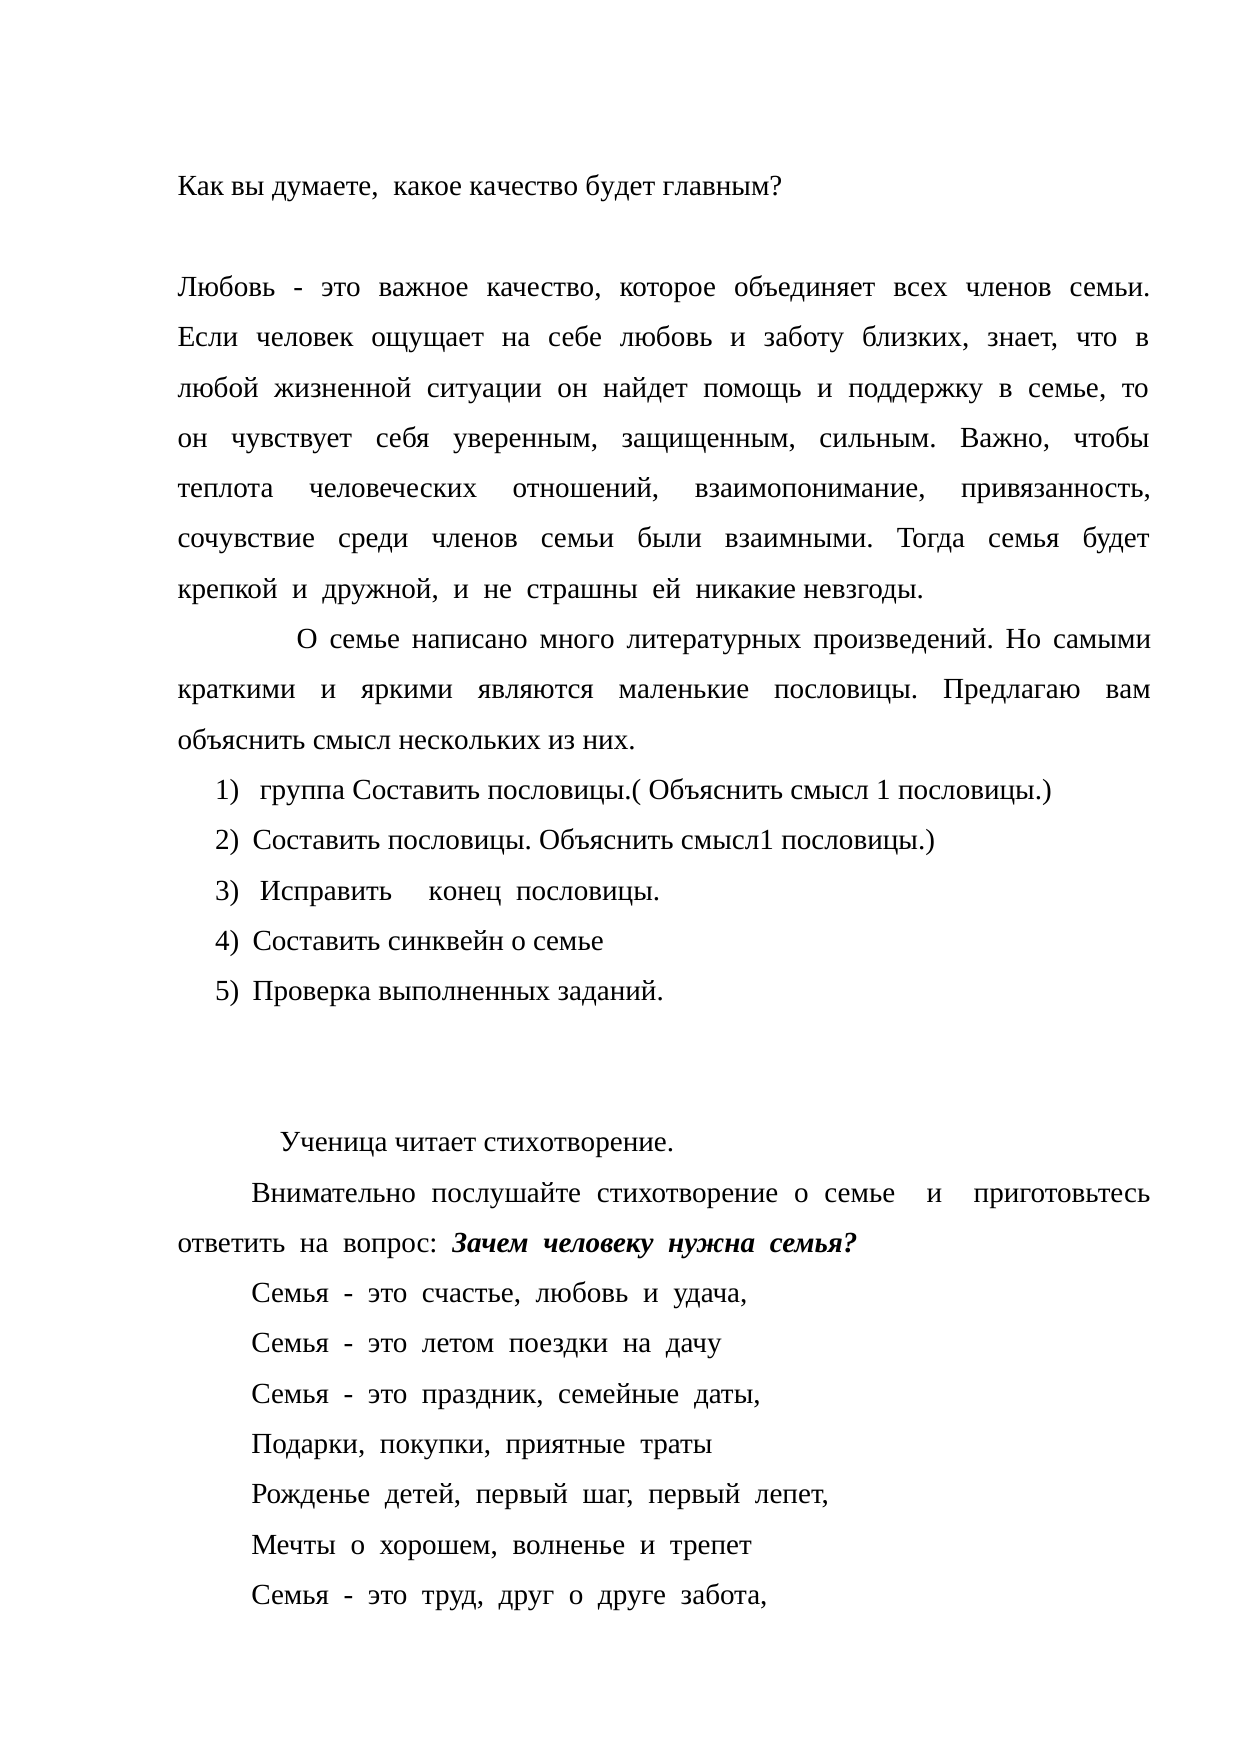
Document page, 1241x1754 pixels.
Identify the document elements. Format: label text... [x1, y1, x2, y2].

text Ученица читает стихотворение. [177, 1124, 1152, 1158]
text О семье написано много литературных произведений. Но самыми краткими и яркими являются маленькие пословицы. Предлагаю вам объяснить смысл нескольких из них. [177, 621, 1152, 755]
list Проверка выполненных заданий. [215, 973, 1152, 1007]
text Любовь - это важное качество, которое объединяет всех членов семьи. Если человек ощущает на себе любовь и заботу близких, знает, что в любой жизненной ситуации он найдет помощь и поддержку в семье, то он чувствует себя уверенным, защищенным, сильным. Важно, чтобы теплота человеческих отношений, взаимопонимание, привязанность, сочувствие среди членов семьи были взаимными. Тогда семья будет крепкой и дружной, и не страшны ей никакие невзгоды. [177, 269, 1152, 604]
text Семья - это праздник, семейные даты, [177, 1376, 1152, 1409]
text Семья - это летом поездки на дачу [177, 1326, 1152, 1359]
text Как вы думаете, какое качество будет главным? [177, 168, 1152, 202]
list Составить синквейн о семье [215, 923, 1152, 957]
list Исправить конец пословицы. [215, 873, 1152, 906]
text Мечты о хорошем, волненье и трепет [177, 1527, 1152, 1560]
text Семья - это счастье, любовь и удача, [177, 1275, 1152, 1309]
list Составить пословицы. Объяснить смысл1 пословицы.) [215, 822, 1152, 856]
list группа Составить пословицы.( Объяснить смысл 1 пословицы.) [215, 772, 1152, 806]
text Рожденье детей, первый шаг, первый лепет, [177, 1477, 1152, 1510]
text Подарки, покупки, приятные траты [177, 1426, 1152, 1460]
text Семья - это труд, друг о друге забота, [177, 1577, 1152, 1611]
text Внимательно послушайте стихотворение о семье и приготовьтесь ответить на вопрос: Зачем человеку нужна семья? [177, 1175, 1152, 1258]
